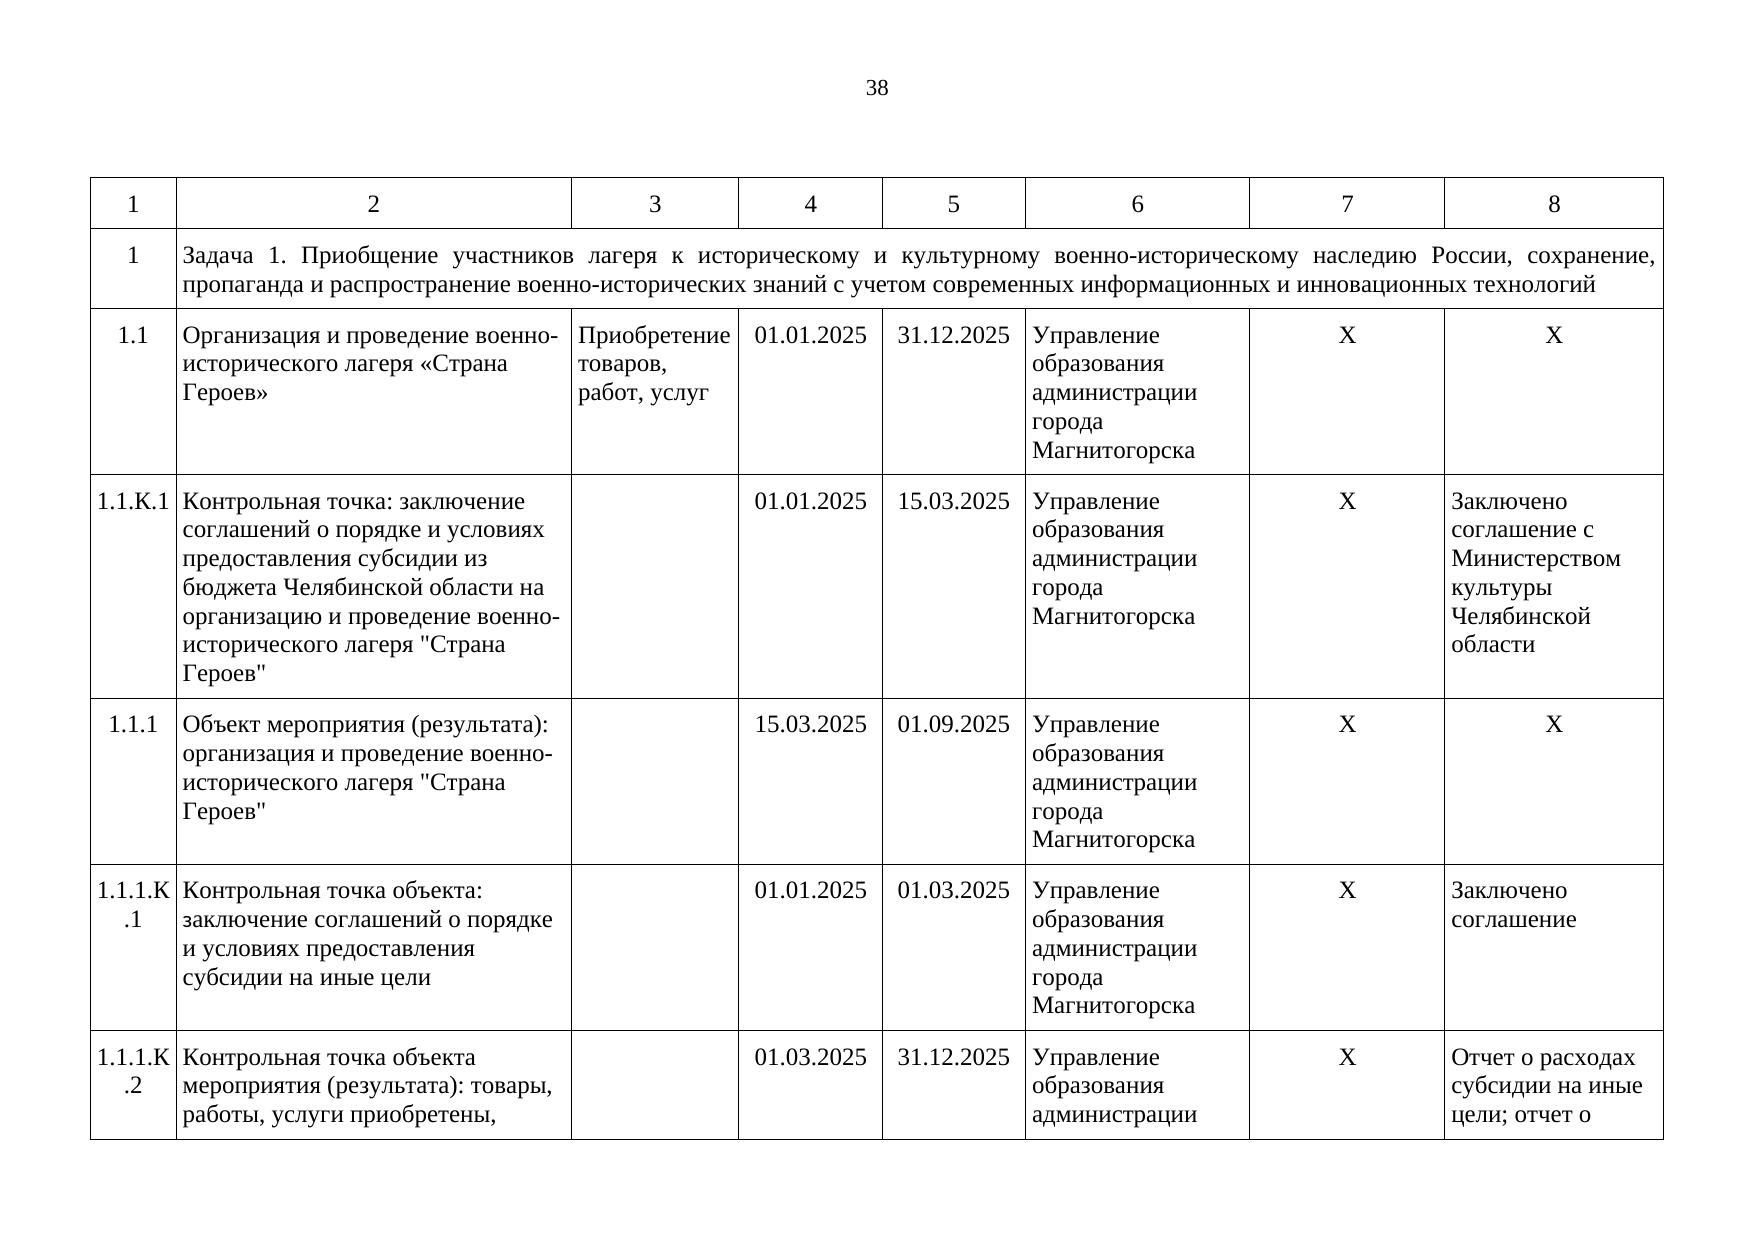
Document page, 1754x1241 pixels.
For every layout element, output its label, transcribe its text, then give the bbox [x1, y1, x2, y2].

table_cell Управление образования администрации города Магнитогорска [1026, 699, 1249, 864]
table_cell [572, 1031, 738, 1138]
table_cell 3 [572, 178, 738, 228]
table_cell 01.01.2025 [739, 475, 882, 698]
table_cell X [1250, 1031, 1444, 1138]
table_cell Организация и проведение военно-исторического лагеря «Страна Героев» [177, 309, 571, 474]
table_cell Заключено соглашение [1445, 865, 1663, 1030]
table_cell 8 [1445, 178, 1663, 228]
table_cell X [1250, 475, 1444, 698]
table_cell Контрольная точка: заключение соглашений о порядке и условиях предоставления субсидии из бюджета Челябинской области на организацию и проведение военно-исторического лагеря "Страна Героев" [177, 475, 571, 698]
table_cell 1.1.1.К.2 [91, 1031, 176, 1138]
table_cell Контрольная точка объекта: заключение соглашений о порядке и условиях предоставления субсидии на иные цели [177, 865, 571, 1030]
table_cell Заключено соглашение с Министерством культуры Челябинской области [1445, 475, 1663, 698]
table_cell 15.03.2025 [739, 699, 882, 864]
table_cell 7 [1250, 178, 1444, 228]
table_cell 01.01.2025 [739, 309, 882, 474]
table_cell 1.1.К.1 [91, 475, 176, 698]
table_cell Управление образования администрации города Магнитогорска [1026, 309, 1249, 474]
table_cell Задача 1. Приобщение участников лагеря к историческому и культурному военно-историческому наследию России, сохранение, пропаганда и распространение военно-исторических знаний с учетом современных информационных и инновационных технологий [177, 229, 1663, 308]
table_cell 31.12.2025 [883, 1031, 1025, 1138]
table_cell 01.01.2025 [739, 865, 882, 1030]
table_cell 4 [739, 178, 882, 228]
table_cell 15.03.2025 [883, 475, 1025, 698]
table_cell 6 [1026, 178, 1249, 228]
table_cell Управление образования администрации города Магнитогорска [1026, 475, 1249, 698]
table_cell 1 [91, 229, 176, 308]
table_cell 01.03.2025 [739, 1031, 882, 1138]
table_cell [572, 865, 738, 1030]
table_cell Приобретение товаров, работ, услуг [572, 309, 738, 474]
table_cell Управление образования администрации города Магнитогорска [1026, 865, 1249, 1030]
table_cell Объект мероприятия (результата): организация и проведение военно-исторического лагеря "Страна Героев" [177, 699, 571, 864]
table_cell 1.1.1.К.1 [91, 865, 176, 1030]
table_cell X [1445, 309, 1663, 474]
table_cell 01.03.2025 [883, 865, 1025, 1030]
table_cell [1026, 1031, 1249, 1138]
table_cell X [1445, 699, 1663, 864]
table_cell X [1250, 699, 1444, 864]
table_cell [177, 1031, 571, 1138]
table_cell [572, 699, 738, 864]
table_cell 31.12.2025 [883, 309, 1025, 474]
table_cell [572, 475, 738, 698]
table_cell 2 [177, 178, 571, 228]
table_cell 5 [883, 178, 1025, 228]
table_cell X [1250, 865, 1444, 1030]
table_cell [1445, 1031, 1663, 1138]
table_cell 1 [91, 178, 176, 228]
table_cell 01.09.2025 [883, 699, 1025, 864]
table_cell 1.1.1 [91, 699, 176, 864]
table_cell 1.1 [91, 309, 176, 474]
table_cell X [1250, 309, 1444, 474]
